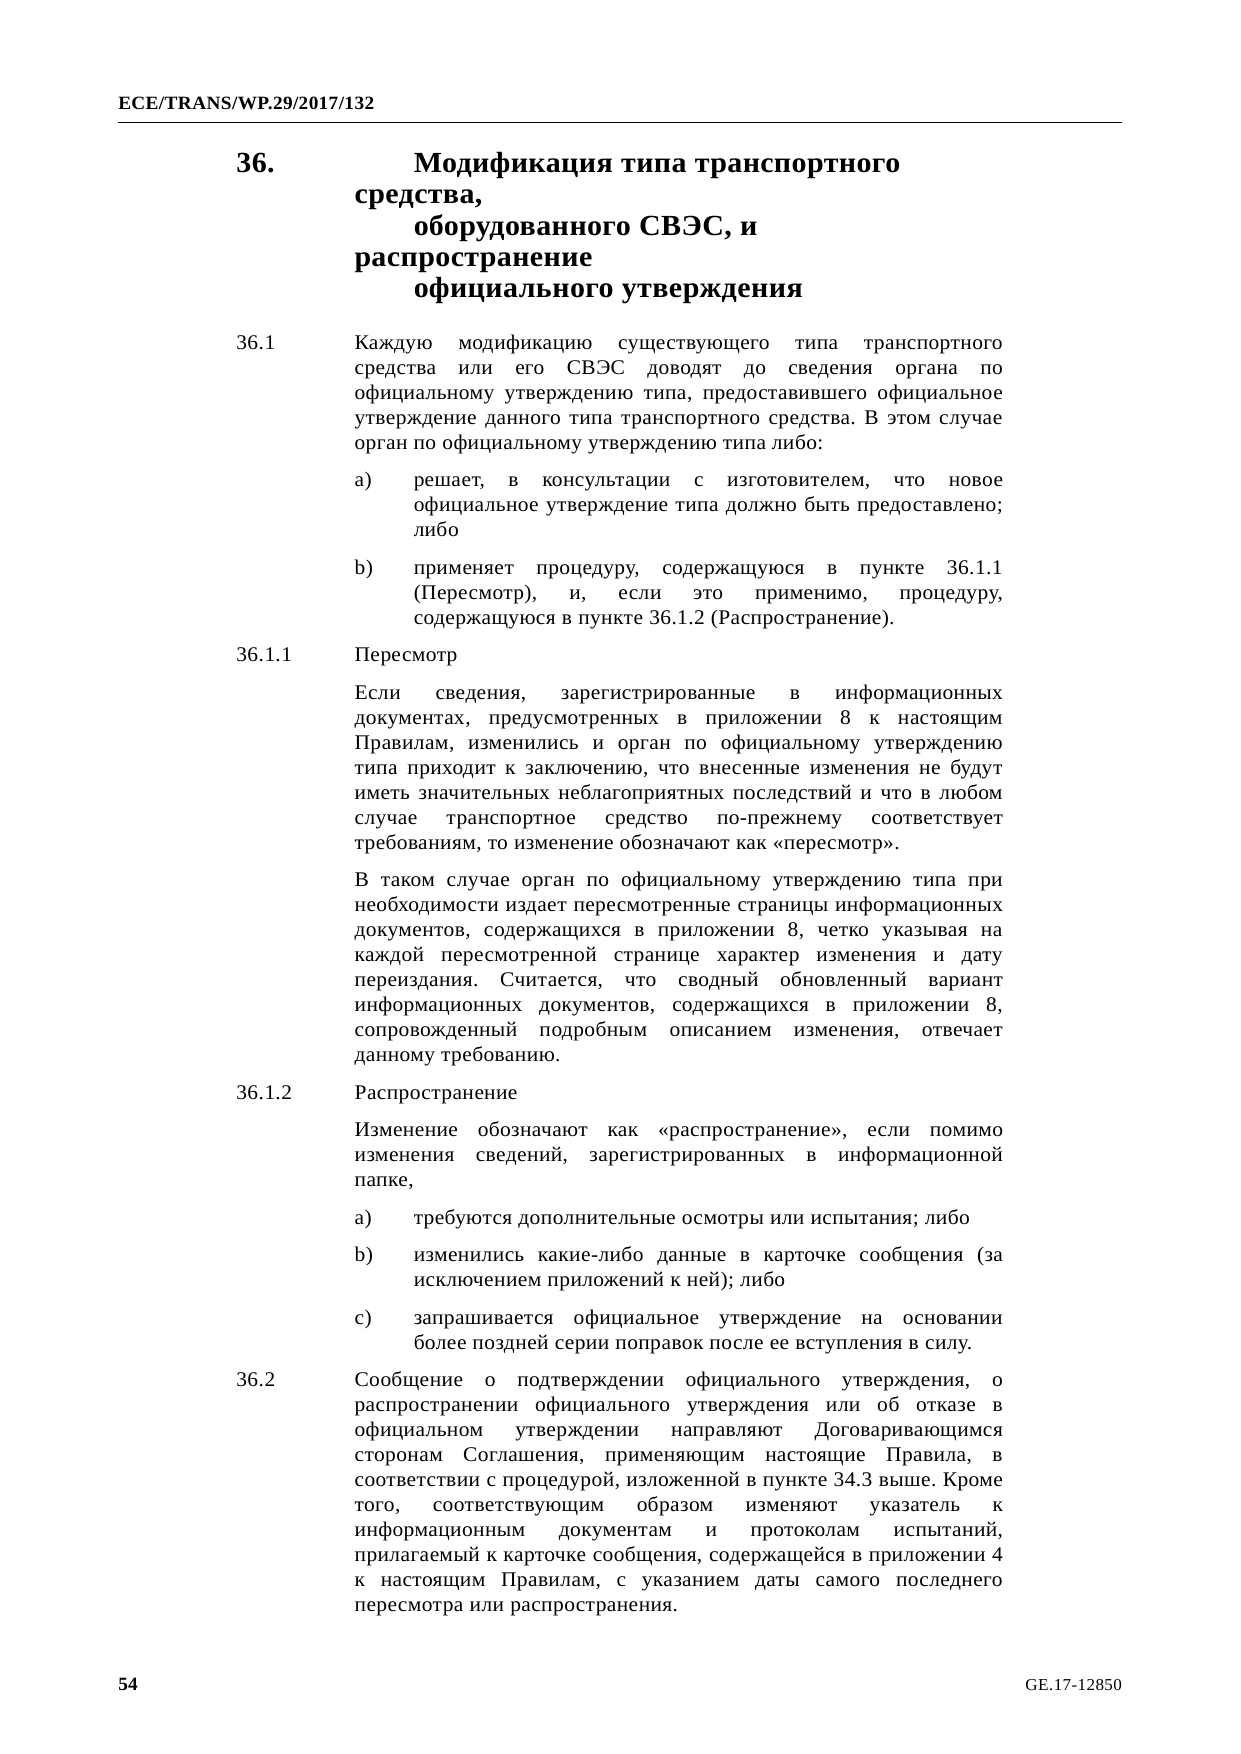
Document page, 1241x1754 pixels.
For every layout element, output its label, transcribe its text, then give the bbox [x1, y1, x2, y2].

text Изменение обозначают как «распространение», если помимо изменения сведений, зарегистрированных в информационной папке, [236, 1116, 1004, 1191]
text b) применяет процедуру, содержащуюся в пункте 36.1.1 (Пересмотр), и, если это применимо, процедуру, содержащуюся в пункте 36.1.2 (Распространение). [236, 554, 1004, 629]
text 36.1.2 Распространение [236, 1079, 1004, 1104]
text Если сведения, зарегистрированные в информационных документах, предусмотренных в приложении 8 к настоящим Правилам, изменились и орган по официальному утверждению типа приходит к заключению, что внесенные изменения не будут иметь значительных неблагоприятных последствий и что в любом случае транспортное средство по-прежнему соответствует требованиям, то изменение обозначают как «пересмотр». [236, 679, 1004, 854]
text 36. Модификация типа транспортного средства, оборудованного СВЭС, и распространение официального утверждения [236, 148, 1004, 304]
text 36.1 Каждую модификацию существующего типа транспортного средства или его СВЭС доводят до сведения органа по официальному утверждению типа, предоставившего официальное утверждение данного типа транспортного средства. В этом случае орган по официальному утверждению типа либо: [236, 329, 1004, 454]
text 36.2 Сообщение о подтверждении официального утверждения, о распространении официального утверждения или об отказе в официальном утверждении направляют Договаривающимся сторонам Соглашения, применяющим настоящие Правила, в соответствии с процедурой, изложенной в пункте 34.3 выше. Кроме того, соответствующим образом изменяют указатель к информационным документам и протоколам испытаний, прилагаемый к карточке сообщения, содержащейся в приложении 4 к настоящим Правилам, с указанием даты самого последнего пересмотра или распространения. [236, 1366, 1004, 1616]
text 36.1.1 Пересмотр [236, 641, 1004, 666]
text a) решает, в консультации с изготовителем, что новое официальное утверждение типа должно быть предоставлено; либо [236, 466, 1004, 541]
text a) требуются дополнительные осмотры или испытания; либо [236, 1204, 1004, 1229]
text В таком случае орган по официальному утверждению типа при необходимости издает пересмотренные страницы информационных документов, содержащихся в приложении 8, четко указывая на каждой пересмотренной странице характер изменения и дату переиздания. Считается, что сводный обновленный вариант информационных документов, содержащихся в приложении 8, сопровожденный подробным описанием изменения, отвечает данному требованию. [236, 866, 1004, 1066]
text c) запрашивается официальное утверждение на основании более поздней серии поправок после ее вступления в силу. [236, 1304, 1004, 1354]
text b) изменились какие-либо данные в карточке сообщения (за исключением приложений к ней); либо [236, 1241, 1004, 1291]
